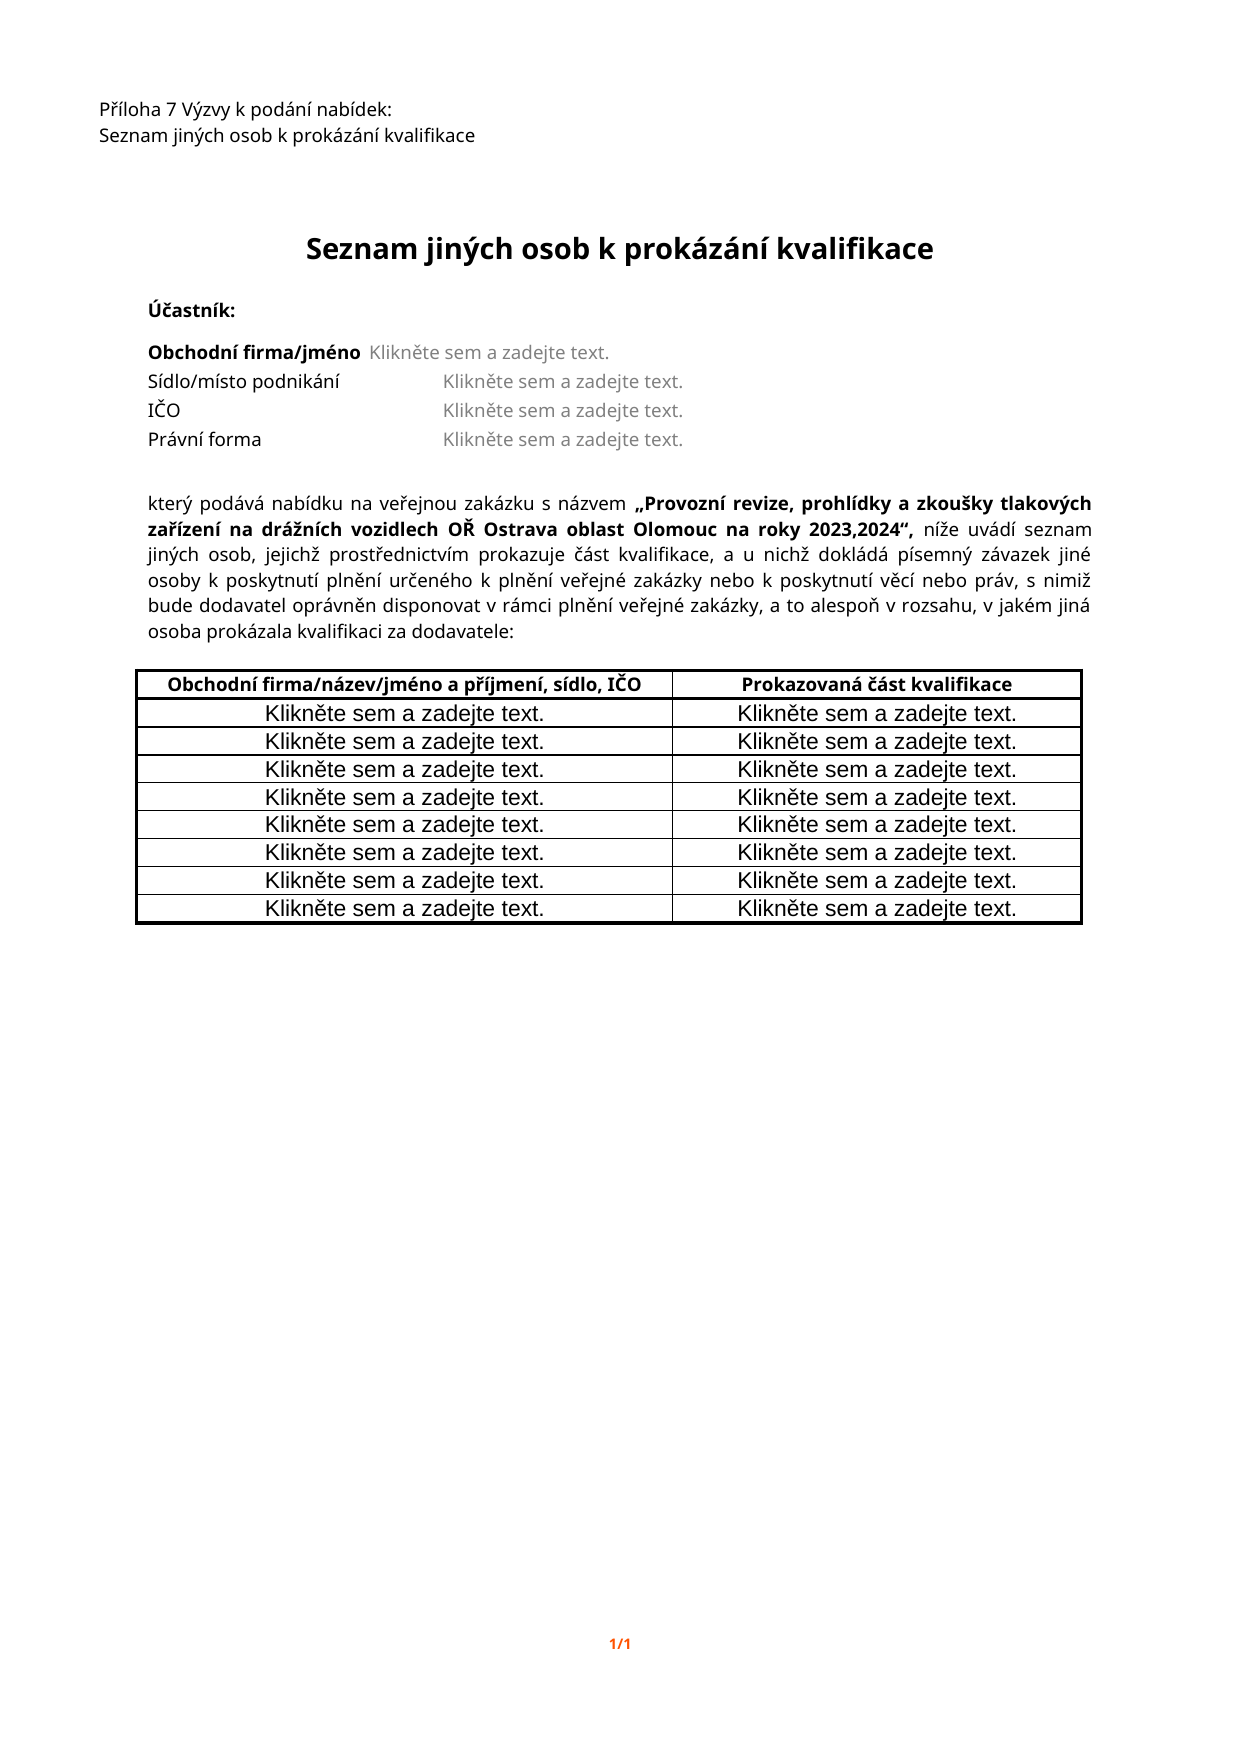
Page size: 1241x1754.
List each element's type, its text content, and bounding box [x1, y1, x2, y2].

text IČO [148, 394, 1093, 423]
table_header Prokazovaná část kvalifikace [673, 672, 1080, 697]
text Právní forma [148, 423, 1093, 452]
text Obchodní firma/jméno [148, 336, 1093, 365]
text Účastník: [148, 293, 1093, 324]
text Sídlo/místo podnikání [148, 365, 1093, 394]
title Seznam jiných osob k prokázání kvalifikace [148, 228, 1093, 268]
table_header Obchodní firma/název/jméno a příjmení, sídlo, IČO [138, 672, 672, 697]
text který podává nabídku na veřejnou zakázku s názvem „Provozní revize, prohlídky a zkoušky tlakových zařízení na drážních vozidlech OŘ Ostrava oblast Olomouc na roky 2023,2024“, níže uvádí seznam jiných osob, jejichž prostřednictvím prokazuje část kvalifikace, a u nichž dokládá písemný závazek jiné osoby k poskytnutí plnění určeného k plnění veřejné zakázky nebo k poskytnutí věcí nebo práv, s nimiž bude dodavatel oprávněn disponovat v rámci plnění veřejné zakázky, a to alespoň v rozsahu, v jakém jiná osoba prokázala kvalifikaci za dodavatele: [148, 490, 1093, 643]
